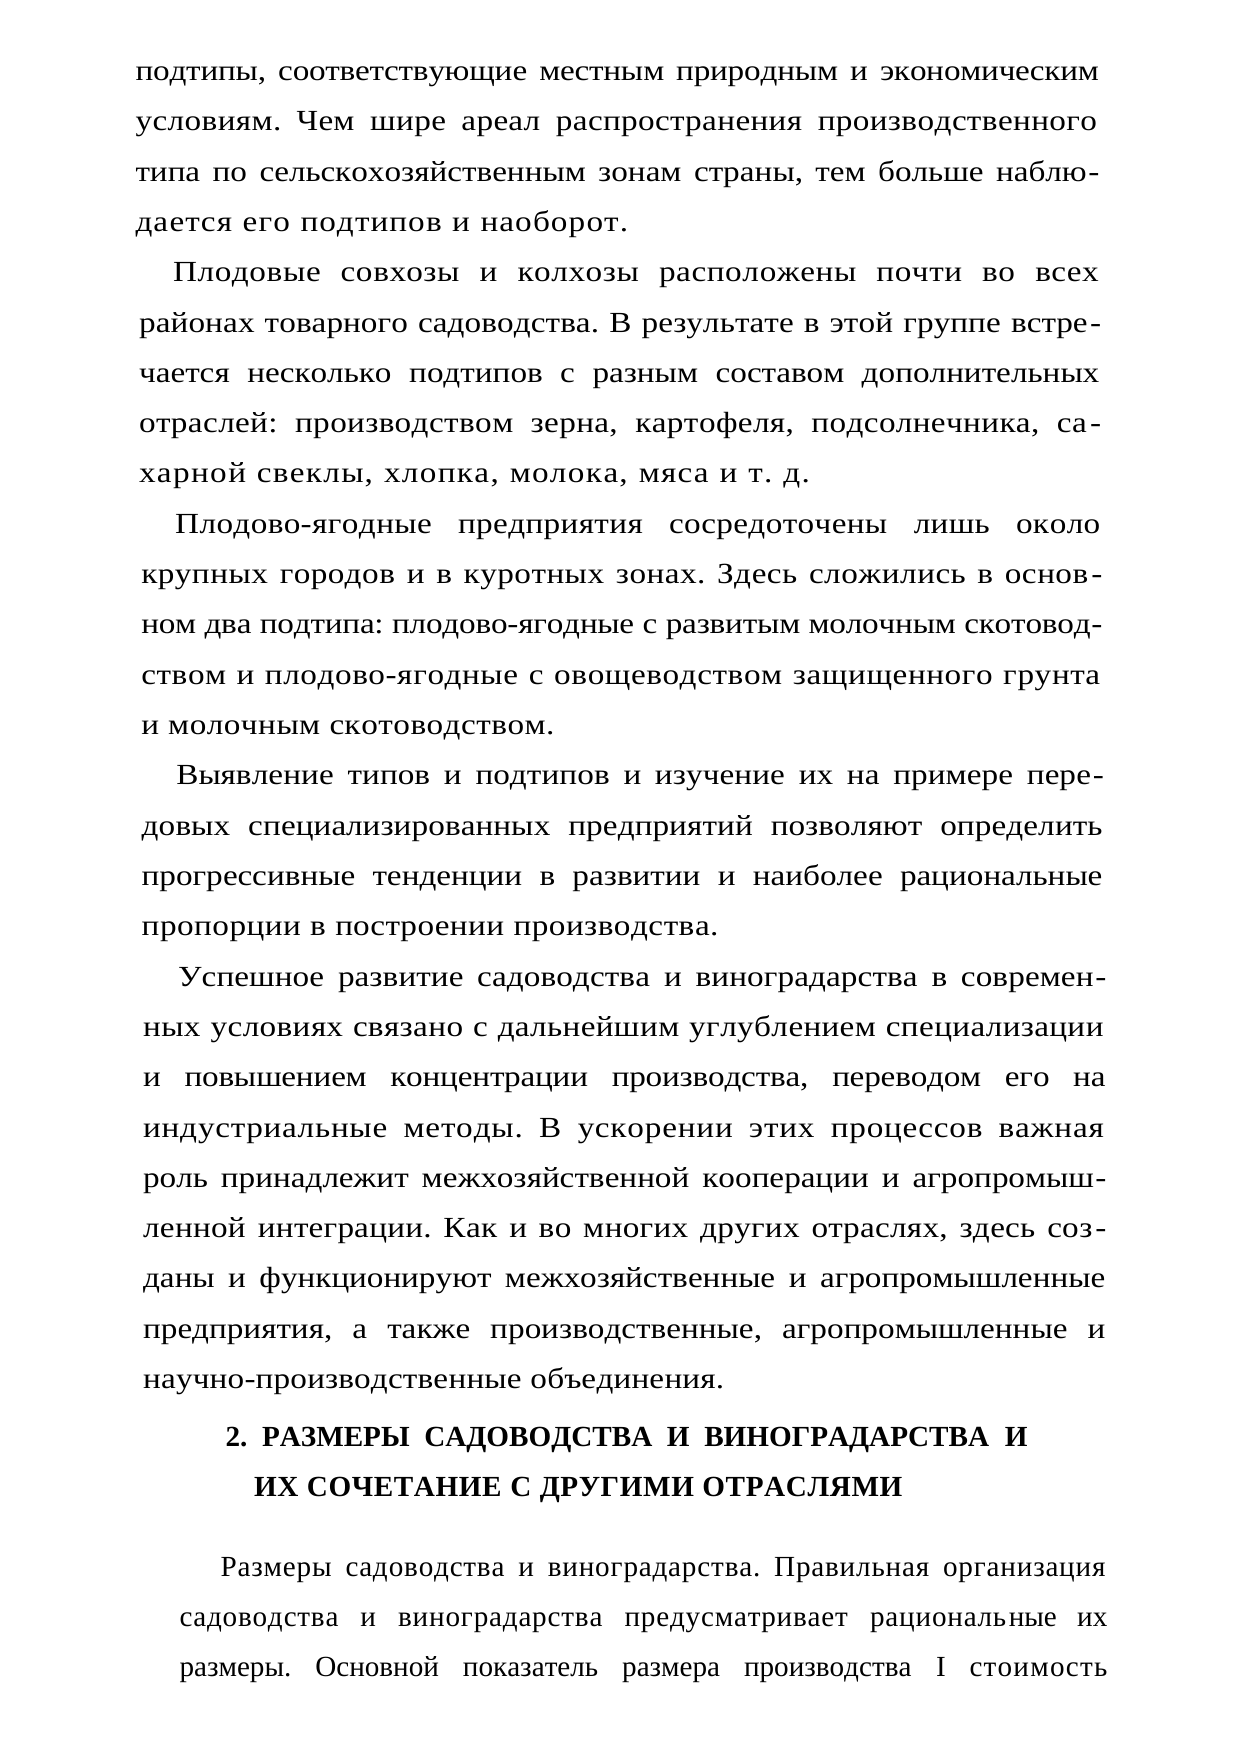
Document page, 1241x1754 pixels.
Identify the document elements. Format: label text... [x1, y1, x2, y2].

text Плодовые совхозы и колхозы расположены почти во всех районах товарного садоводства. В результате в этой группе встречается несколько подтипов с разным составом дополнительных отраслей: производством зерна, картофеля, подсолнечника, сахарной свеклы, хлопка, молока, мяса и т. д. [139, 254, 1101, 489]
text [179, 1549, 1107, 1683]
text Выявление типов и подтипов и изучение их на примере передовых специализированных предприятий позволяют определить прогрессивные тенденции в развитии и наиболее рациональные пропорции в построении производства. [141, 757, 1104, 942]
text 2. РАЗМЕРЫ САДОВОДСТВА И ВИНОГРАДАРСТВА И ИХ СОЧЕТАНИЕ С ДРУГИМИ ОТРАСЛЯМИ [225, 1419, 1027, 1503]
text Плодово-ягодные предприятия сосредоточены лишь около крупных городов и в куротных зонах. Здесь сложились в основном два подтипа: плодово-ягодные с развитым молочным скотоводством и плодово-ягодные с овощеводством защищенного грунта и молочным скотоводством. [141, 506, 1102, 741]
text Успешное развитие садоводства и виноградарства в современных условиях связано с дальнейшим углублением специализации и повышением концентрации производства, переводом его на индустриальные методы. В ускорении этих процессов важная роль принадлежит межхозяйственной кооперации и агропромышленной интеграции. Как и во многих других отраслях, здесь созданы и функционируют межхозяйственные и агропромышленные предприятия, а также производственные, агропромышленные и научно-производственные объединения. [143, 959, 1106, 1395]
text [135, 53, 1099, 238]
